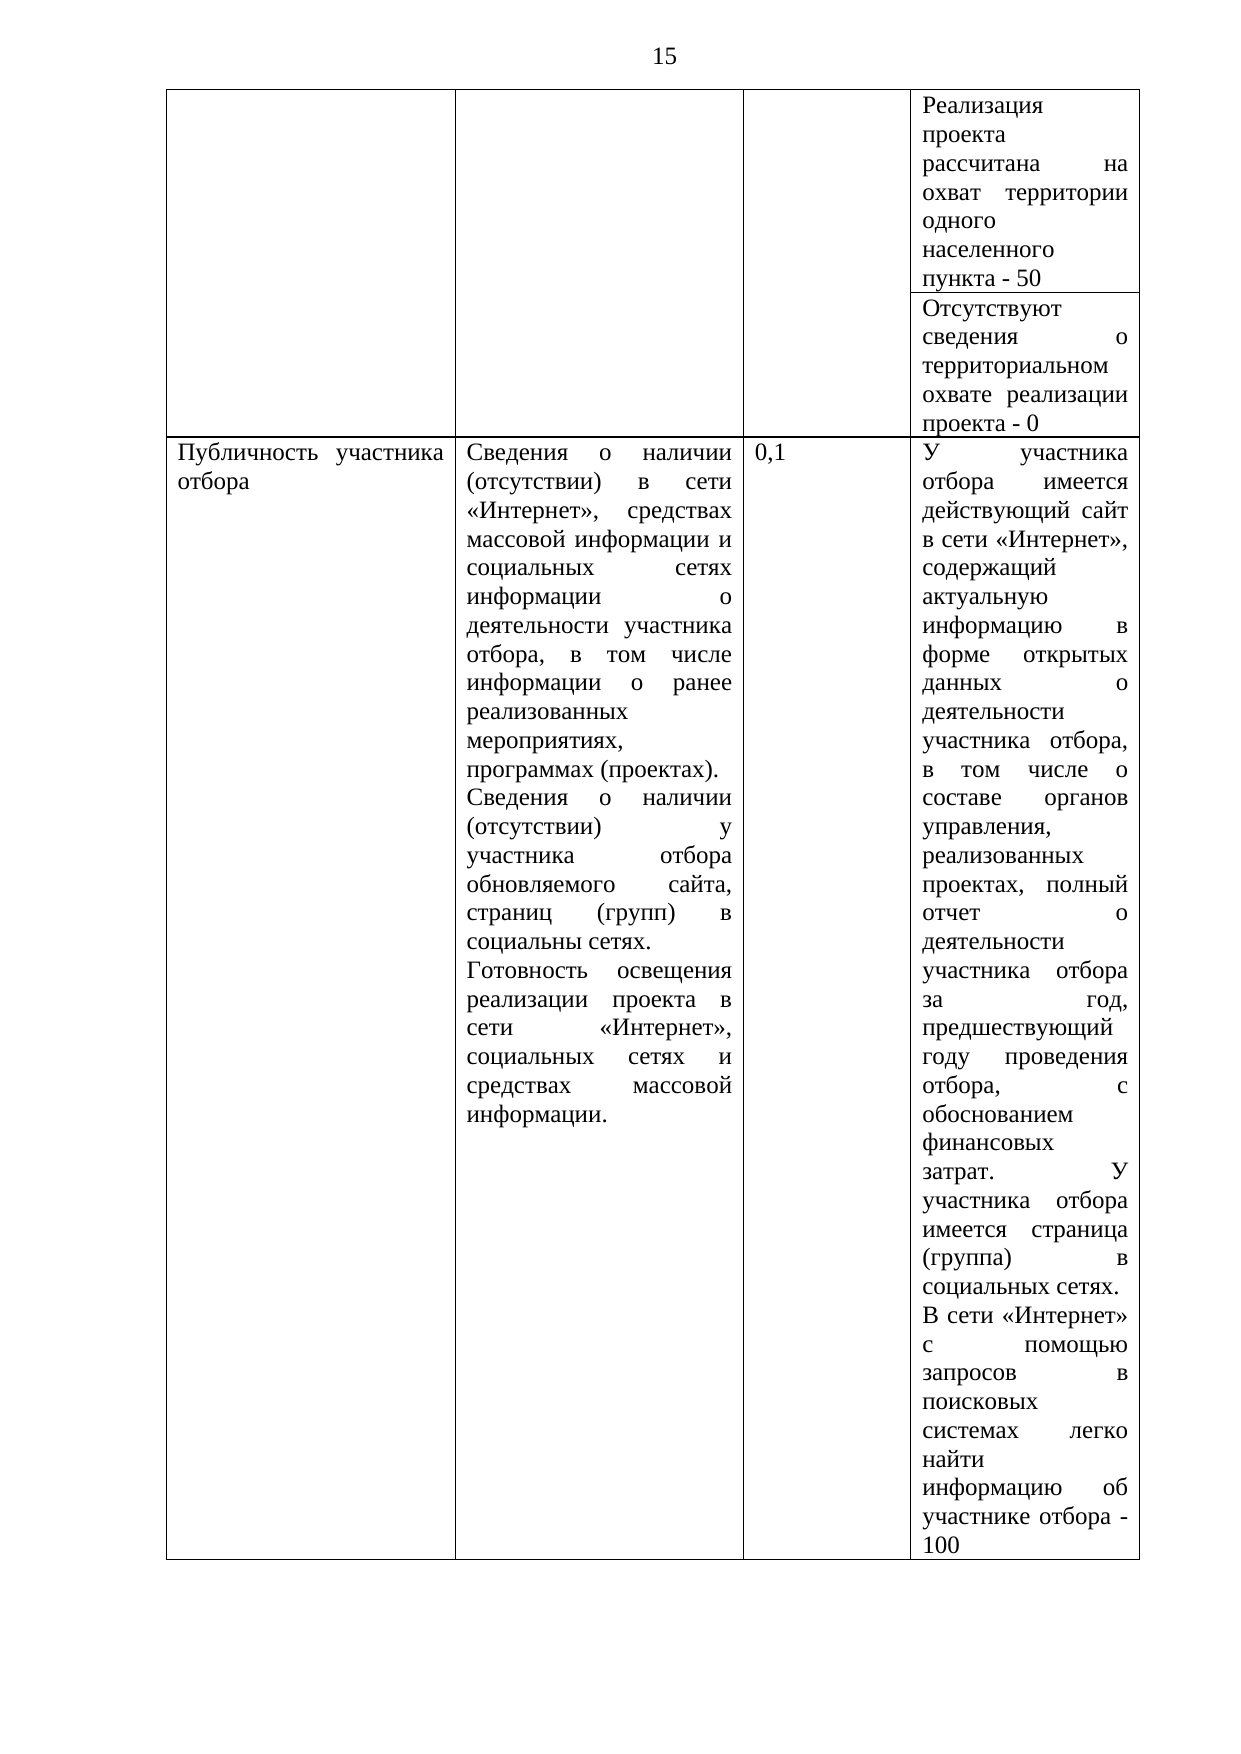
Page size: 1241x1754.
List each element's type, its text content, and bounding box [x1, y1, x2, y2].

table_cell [167, 438, 455, 1559]
table_cell 0,1 [744, 438, 910, 1559]
table_cell Реализация проекта рассчитана на охват территории одного населенного пункта - 50 [911, 90, 1139, 292]
table_cell Отсутствуют сведения о территориальном охвате реализации проекта - 0 [911, 293, 1139, 436]
table_cell У участника отбора имеется действующий сайт в сети «Интернет», содержащий актуальную информацию в форме открытых данных о деятельности участника отбора, в том числе о составе органов управления, реализованных проектах, полный отчет о деятельности участника отбора за год, предшествующий году проведения отбора, с обоснованием финансовых затрат. У участника отбора имеется страница (группа) в социальных сетях. В сети «Интернет» с помощью запросов в поисковых системах легко найти информацию об участнике отбора - 100 [911, 438, 1139, 1559]
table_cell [456, 438, 743, 1559]
